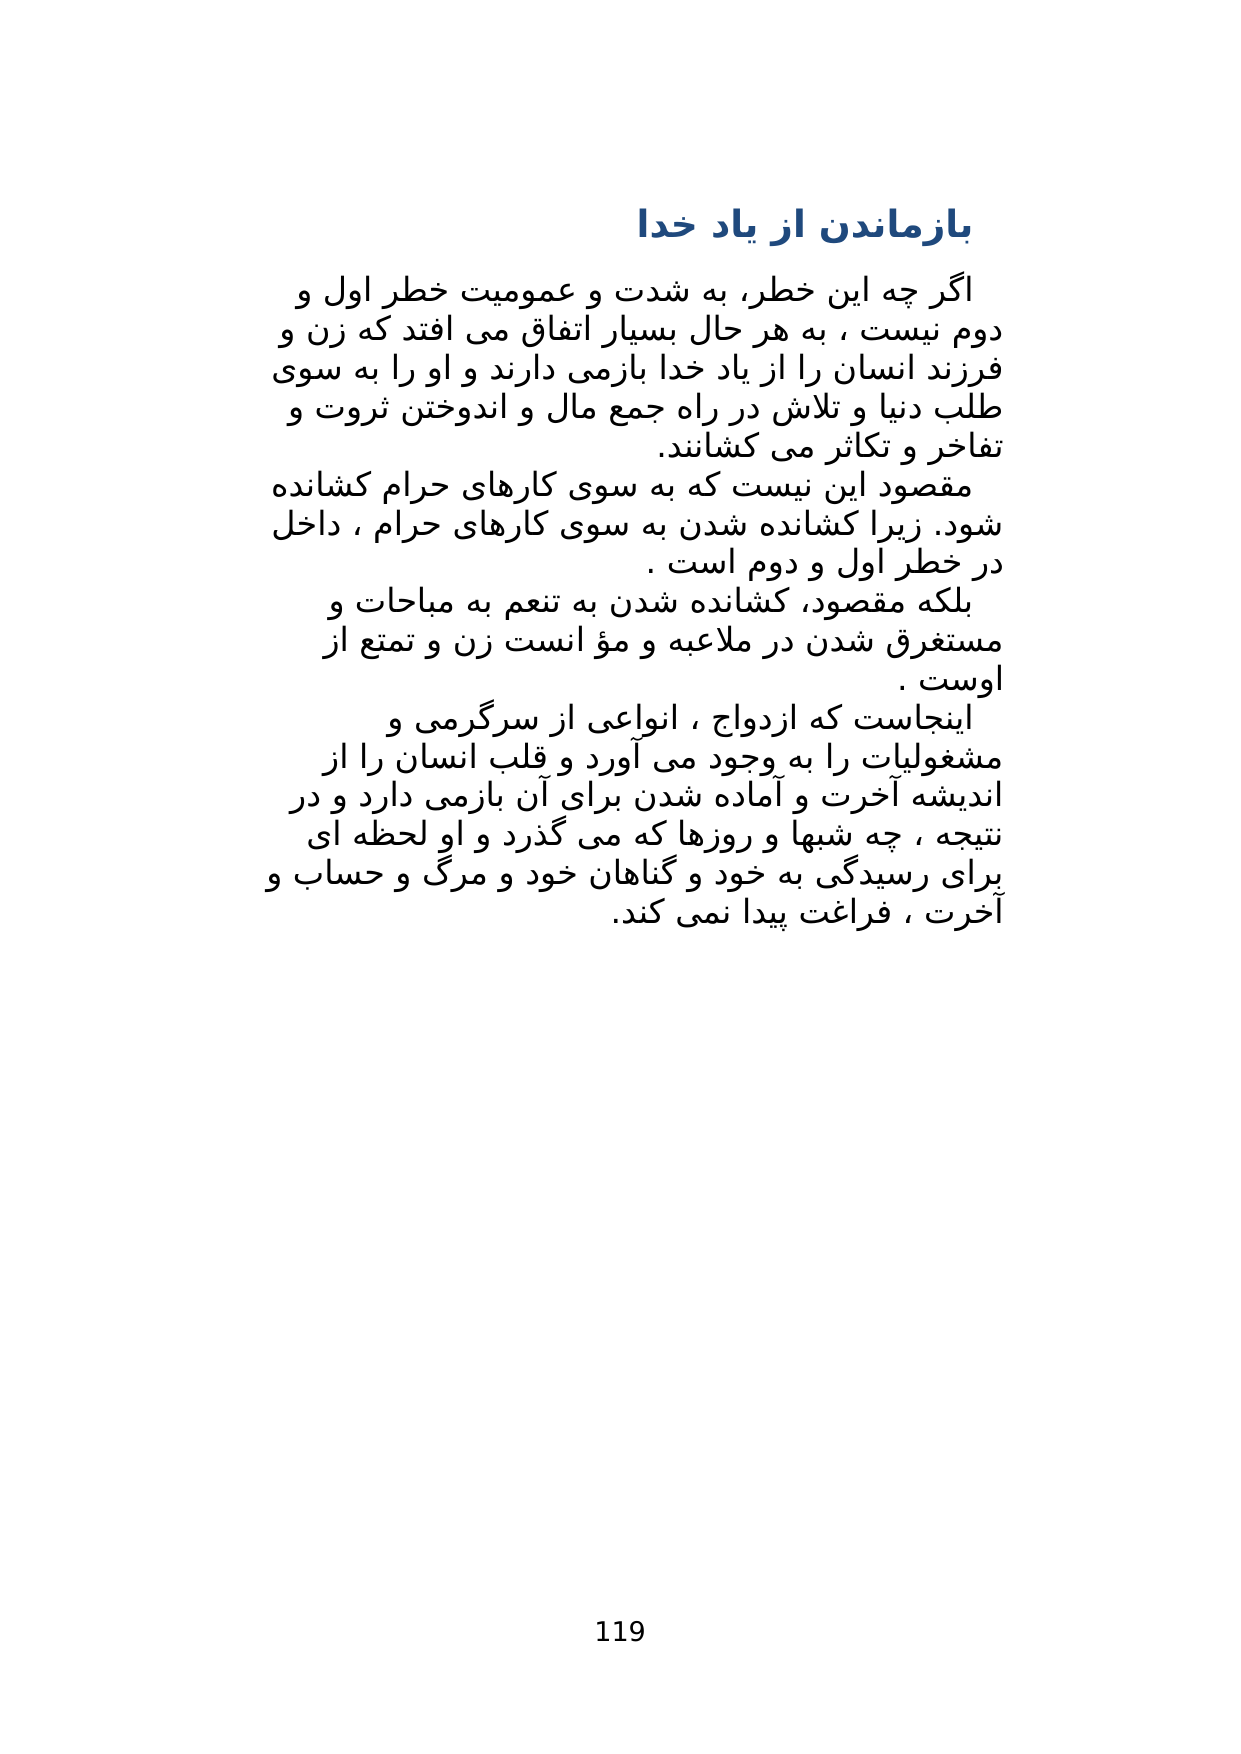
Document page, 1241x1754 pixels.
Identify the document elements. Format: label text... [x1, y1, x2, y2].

text بلكه مقصود، كشانده شدن به تنعم به مباحات و مستغرق شدن در ملاعبه و مؤ انست زن و تمتع از اوست . [236, 582, 1004, 698]
text اينجاست كه ازدواج ، انواعى از سرگرمى و مشغوليات را به وجود مى آورد و قلب انسان را از انديشه آخرت و آماده شدن براى آن بازمى دارد و در نتيجه ، چه شبها و روزها كه مى گذرد و او لحظه اى براى رسيدگى به خود و گناهان خود و مرگ و حساب و آخرت ، فراغت پيدا نمى كند. [236, 698, 1004, 931]
text مقصود اين نيست كه به سوى كارهاى حرام كشانده شود. زيرا كشانده شدن به سوى كارهاى حرام ، داخل در خطر اول و دوم است . [236, 465, 1004, 582]
text اگر چه اين خطر، به شدت و عموميت خطر اول و دوم نيست ، به هر حال بسيار اتفاق مى افتد كه زن و فرزند انسان را از ياد خدا بازمى دارند و او را به سوى طلب دنيا و تلاش در راه جمع مال و اندوختن ثروت و تفاخر و تكاثر مى كشانند. [236, 271, 1004, 465]
subtitle بازماندن از ياد خدا [236, 202, 1004, 246]
